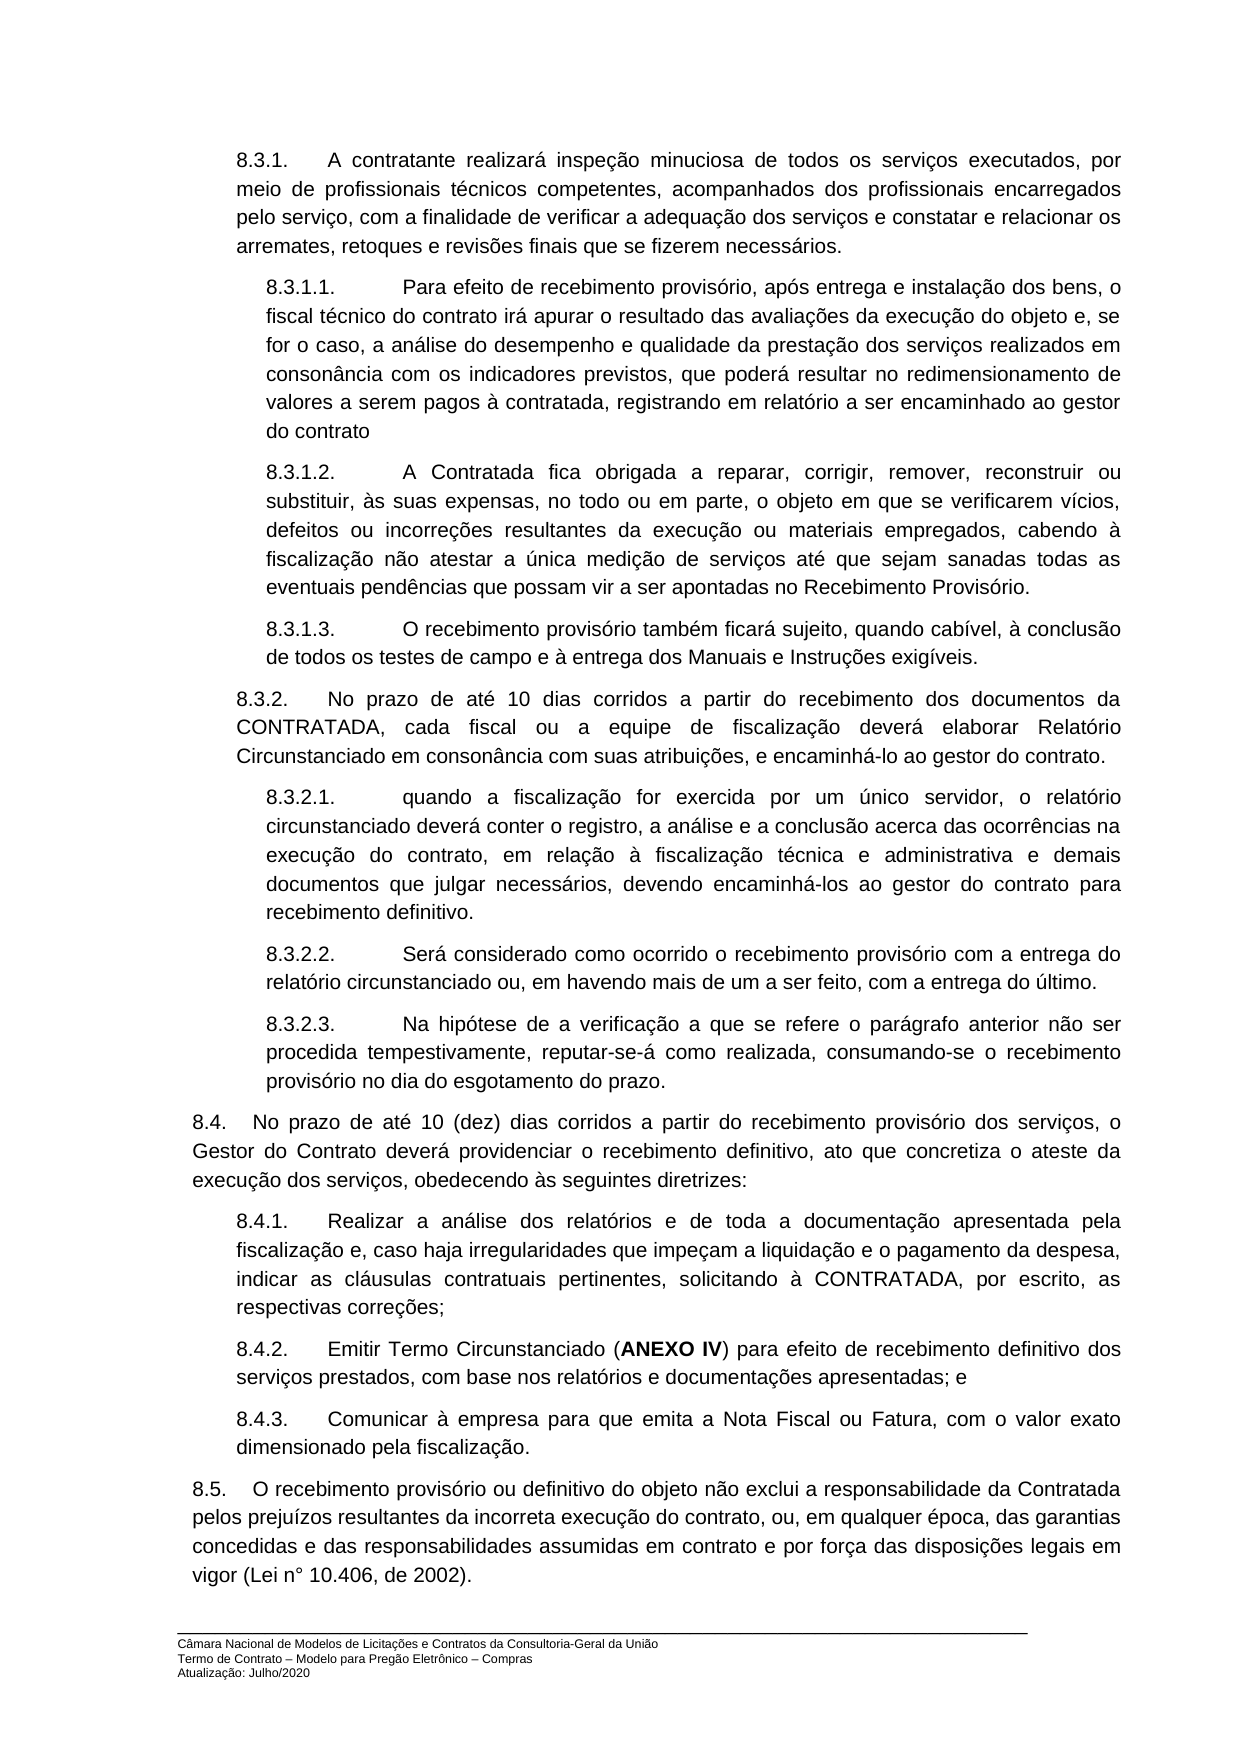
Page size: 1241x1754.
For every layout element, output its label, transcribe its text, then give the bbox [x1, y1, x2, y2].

list quando a fiscalização for exercida por um único servidor, o relatório circunstanciado deverá conter o registro, a análise e a conclusão acerca das ocorrências na execução do contrato, em relação à fiscalização técnica e administrativa e demais documentos que julgar necessários, devendo encaminhá-los ao gestor do contrato para recebimento definitivo. [266, 785, 1122, 924]
list O recebimento provisório ou definitivo do objeto não exclui a responsabilidade da Contratada pelos prejuízos resultantes da incorreta execução do contrato, ou, em qualquer época, das garantias concedidas e das responsabilidades assumidas em contrato e por força das disposições legais em vigor (Lei n° 10.406, de 2002). [192, 1476, 1122, 1587]
list Para efeito de recebimento provisório, após entrega e instalação dos bens, o fiscal técnico do contrato irá apurar o resultado das avaliações da execução do objeto e, se for o caso, a análise do desempenho e qualidade da prestação dos serviços realizados em consonância com os indicadores previstos, que poderá resultar no redimensionamento de valores a serem pagos à contratada, registrando em relatório a ser encaminhado ao gestor do contrato [266, 275, 1122, 443]
list Emitir Termo Circunstanciado (ANEXO IV) para efeito de recebimento definitivo dos serviços prestados, com base nos relatórios e documentações apresentadas; e [236, 1336, 1122, 1389]
list Realizar a análise dos relatórios e de toda a documentação apresentada pela fiscalização e, caso haja irregularidades que impeçam a liquidação e o pagamento da despesa, indicar as cláusulas contratuais pertinentes, solicitando à CONTRATADA, por escrito, as respectivas correções; [236, 1209, 1122, 1319]
list A contratante realizará inspeção minuciosa de todos os serviços executados, por meio de profissionais técnicos competentes, acompanhados dos profissionais encarregados pelo serviço, com a finalidade de verificar a adequação dos serviços e constatar e relacionar os arremates, retoques e revisões finais que se fizerem necessários. [236, 148, 1122, 258]
list Será considerado como ocorrido o recebimento provisório com a entrega do relatório circunstanciado ou, em havendo mais de um a ser feito, com a entrega do último. [266, 941, 1122, 994]
list No prazo de até 10 (dez) dias corridos a partir do recebimento provisório dos serviços, o Gestor do Contrato deverá providenciar o recebimento definitivo, ato que concretiza o ateste da execução dos serviços, obedecendo às seguintes diretrizes: [192, 1110, 1122, 1192]
list No prazo de até 10 dias corridos a partir do recebimento dos documentos da CONTRATADA, cada fiscal ou a equipe de fiscalização deverá elaborar Relatório Circunstanciado em consonância com suas atribuições, e encaminhá-lo ao gestor do contrato. [236, 686, 1122, 768]
list Na hipótese de a verificação a que se refere o parágrafo anterior não ser procedida tempestivamente, reputar-se-á como realizada, consumando-se o recebimento provisório no dia do esgotamento do prazo. [266, 1011, 1122, 1093]
list O recebimento provisório também ficará sujeito, quando cabível, à conclusão de todos os testes de campo e à entrega dos Manuais e Instruções exigíveis. [266, 616, 1122, 669]
list A Contratada fica obrigada a reparar, corrigir, remover, reconstruir ou substituir, às suas expensas, no todo ou em parte, o objeto em que se verificarem vícios, defeitos ou incorreções resultantes da execução ou materiais empregados, cabendo à fiscalização não atestar a única medição de serviços até que sejam sanadas todas as eventuais pendências que possam vir a ser apontadas no Recebimento Provisório. [266, 460, 1122, 599]
list Comunicar à empresa para que emita a Nota Fiscal ou Fatura, com o valor exato dimensionado pela fiscalização. [236, 1406, 1122, 1459]
